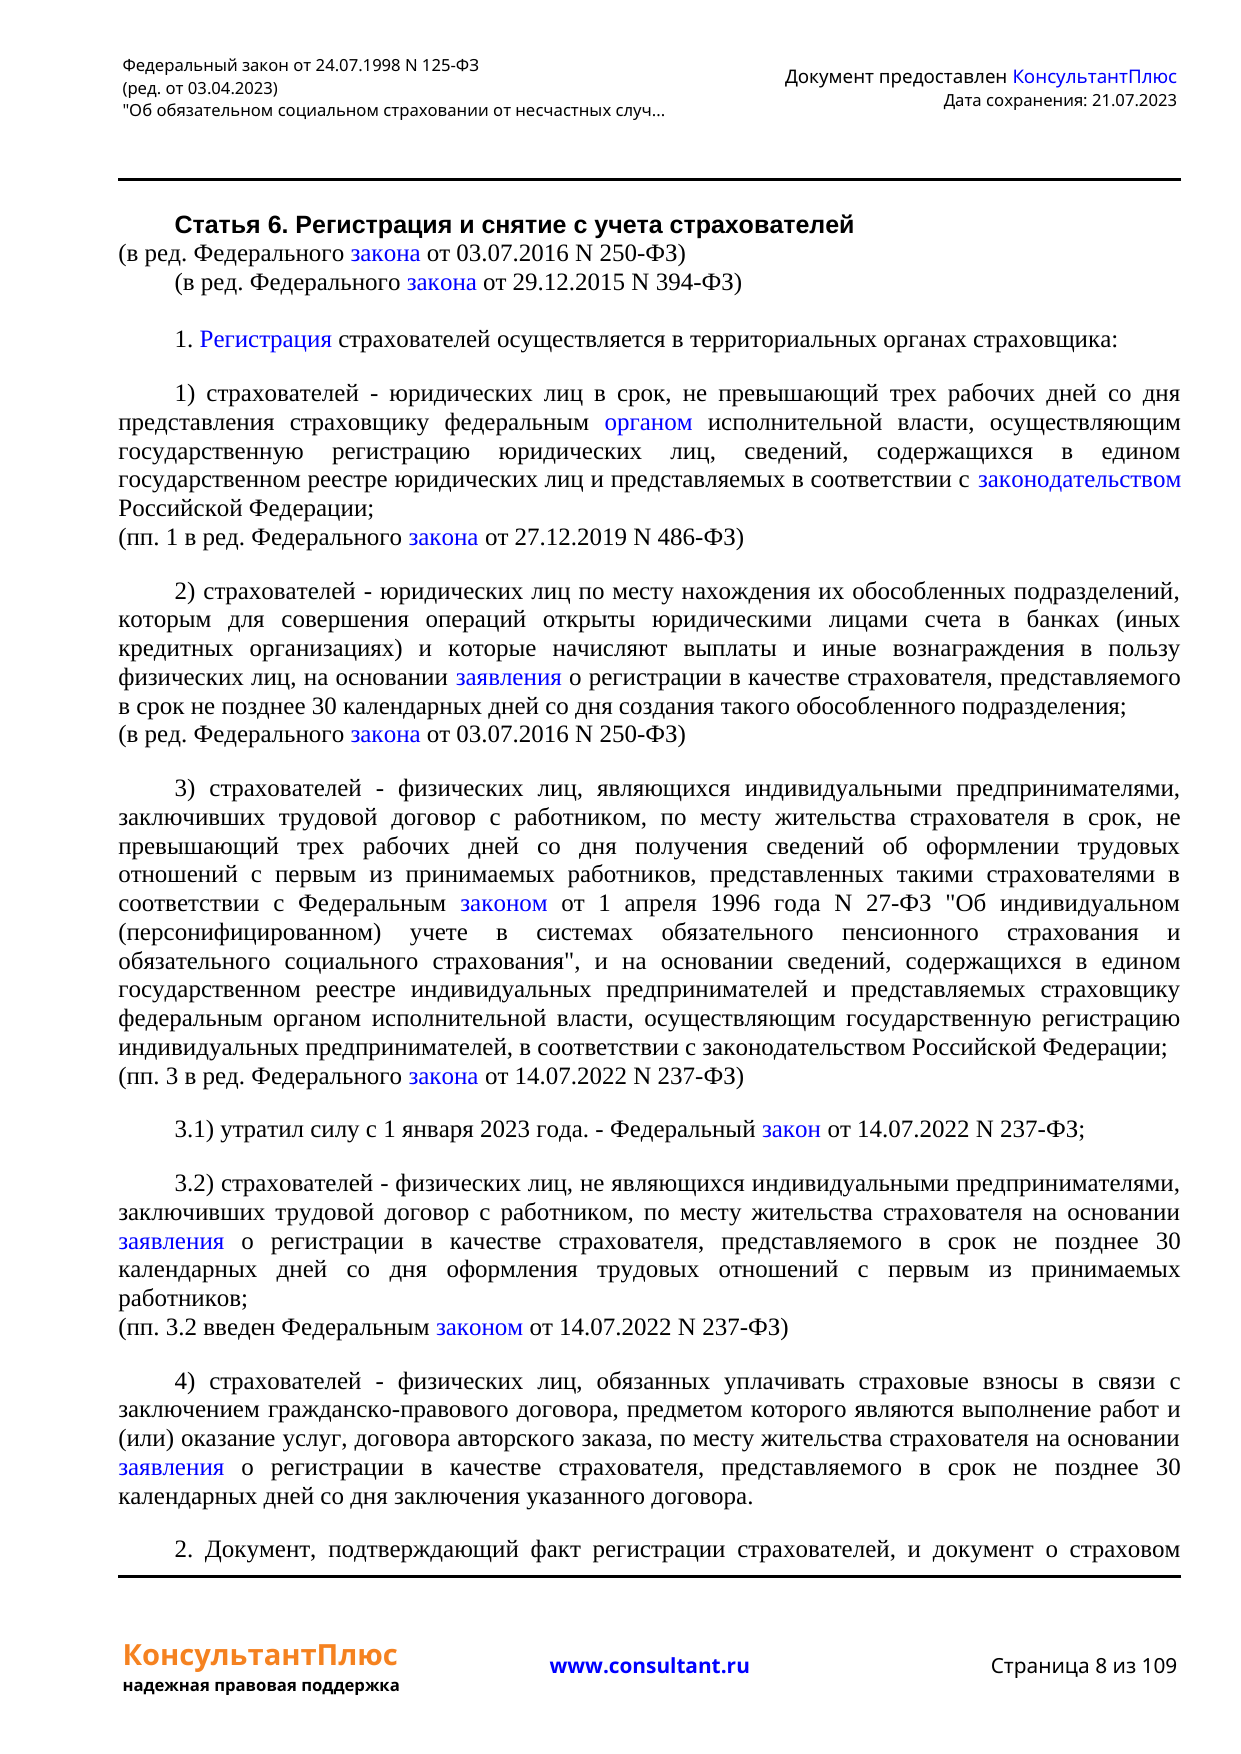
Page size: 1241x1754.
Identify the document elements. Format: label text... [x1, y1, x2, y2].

text (пп. 1 в ред. Федерального закона от 27.12.2019 N 486-ФЗ) [118, 522, 1181, 551]
text (пп. 3 в ред. Федерального закона от 14.07.2022 N 237-ФЗ) [118, 1061, 1181, 1089]
text 3.1) утратил силу с 1 января 2023 года. - Федеральный закон от 14.07.2022 N 237-ФЗ; [118, 1114, 1181, 1143]
text 2) страхователей - юридических лиц по месту нахождения их обособленных подразделений, которым для совершения операций открыты юридическими лицами счета в банках (иных кредитных организациях) и которые начисляют выплаты и иные вознаграждения в пользу физических лиц, на основании заявления о регистрации в качестве страхователя, представляемого в срок не позднее 30 календарных дней со дня создания такого обособленного подразделения; [118, 576, 1181, 719]
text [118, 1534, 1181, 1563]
text 1) страхователей - юридических лиц в срок, не превышающий трех рабочих дней со дня представления страховщику федеральным органом исполнительной власти, осуществляющим государственную регистрацию юридических лиц, сведений, содержащихся в едином государственном реестре юридических лиц и представляемых в соответствии с законодательством Российской Федерации; [118, 378, 1181, 522]
text (в ред. Федерального закона от 03.07.2016 N 250-ФЗ) [118, 719, 1181, 748]
text (в ред. Федерального закона от 29.12.2015 N 394-ФЗ) [118, 267, 1181, 296]
text 1. Регистрация страхователей осуществляется в территориальных органах страховщика: [118, 324, 1181, 353]
text 3) страхователей - физических лиц, являющихся индивидуальными предпринимателями, заключивших трудовой договор с работником, по месту жительства страхователя в срок, не превышающий трех рабочих дней со дня получения сведений об оформлении трудовых отношений с первым из принимаемых работников, представленных такими страхователями в соответствии с Федеральным законом от 1 апреля 1996 года N 27-ФЗ "Об индивидуальном (персонифицированном) учете в системах обязательного пенсионного страхования и обязательного социального страхования", и на основании сведений, содержащихся в едином государственном реестре индивидуальных предпринимателей и представляемых страховщику федеральным органом исполнительной власти, осуществляющим государственную регистрацию индивидуальных предпринимателей, в соответствии с законодательством Российской Федерации; [118, 773, 1181, 1061]
text (пп. 3.2 введен Федеральным законом от 14.07.2022 N 237-ФЗ) [118, 1312, 1181, 1341]
text (в ред. Федерального закона от 03.07.2016 N 250-ФЗ) [118, 238, 1181, 267]
text 4) страхователей - физических лиц, обязанных уплачивать страховые взносы в связи с заключением гражданско-правового договора, предметом которого являются выполнение работ и (или) оказание услуг, договора авторского заказа, по месту жительства страхователя на основании заявления о регистрации в качестве страхователя, представляемого в срок не позднее 30 календарных дней со дня заключения указанного договора. [118, 1366, 1181, 1509]
text 3.2) страхователей - физических лиц, не являющихся индивидуальными предпринимателями, заключивших трудовой договор с работником, по месту жительства страхователя на основании заявления о регистрации в качестве страхователя, представляемого в срок не позднее 30 календарных дней со дня оформления трудовых отношений с первым из принимаемых работников; [118, 1168, 1181, 1312]
title Статья 6. Регистрация и снятие с учета страхователей [118, 209, 1181, 238]
